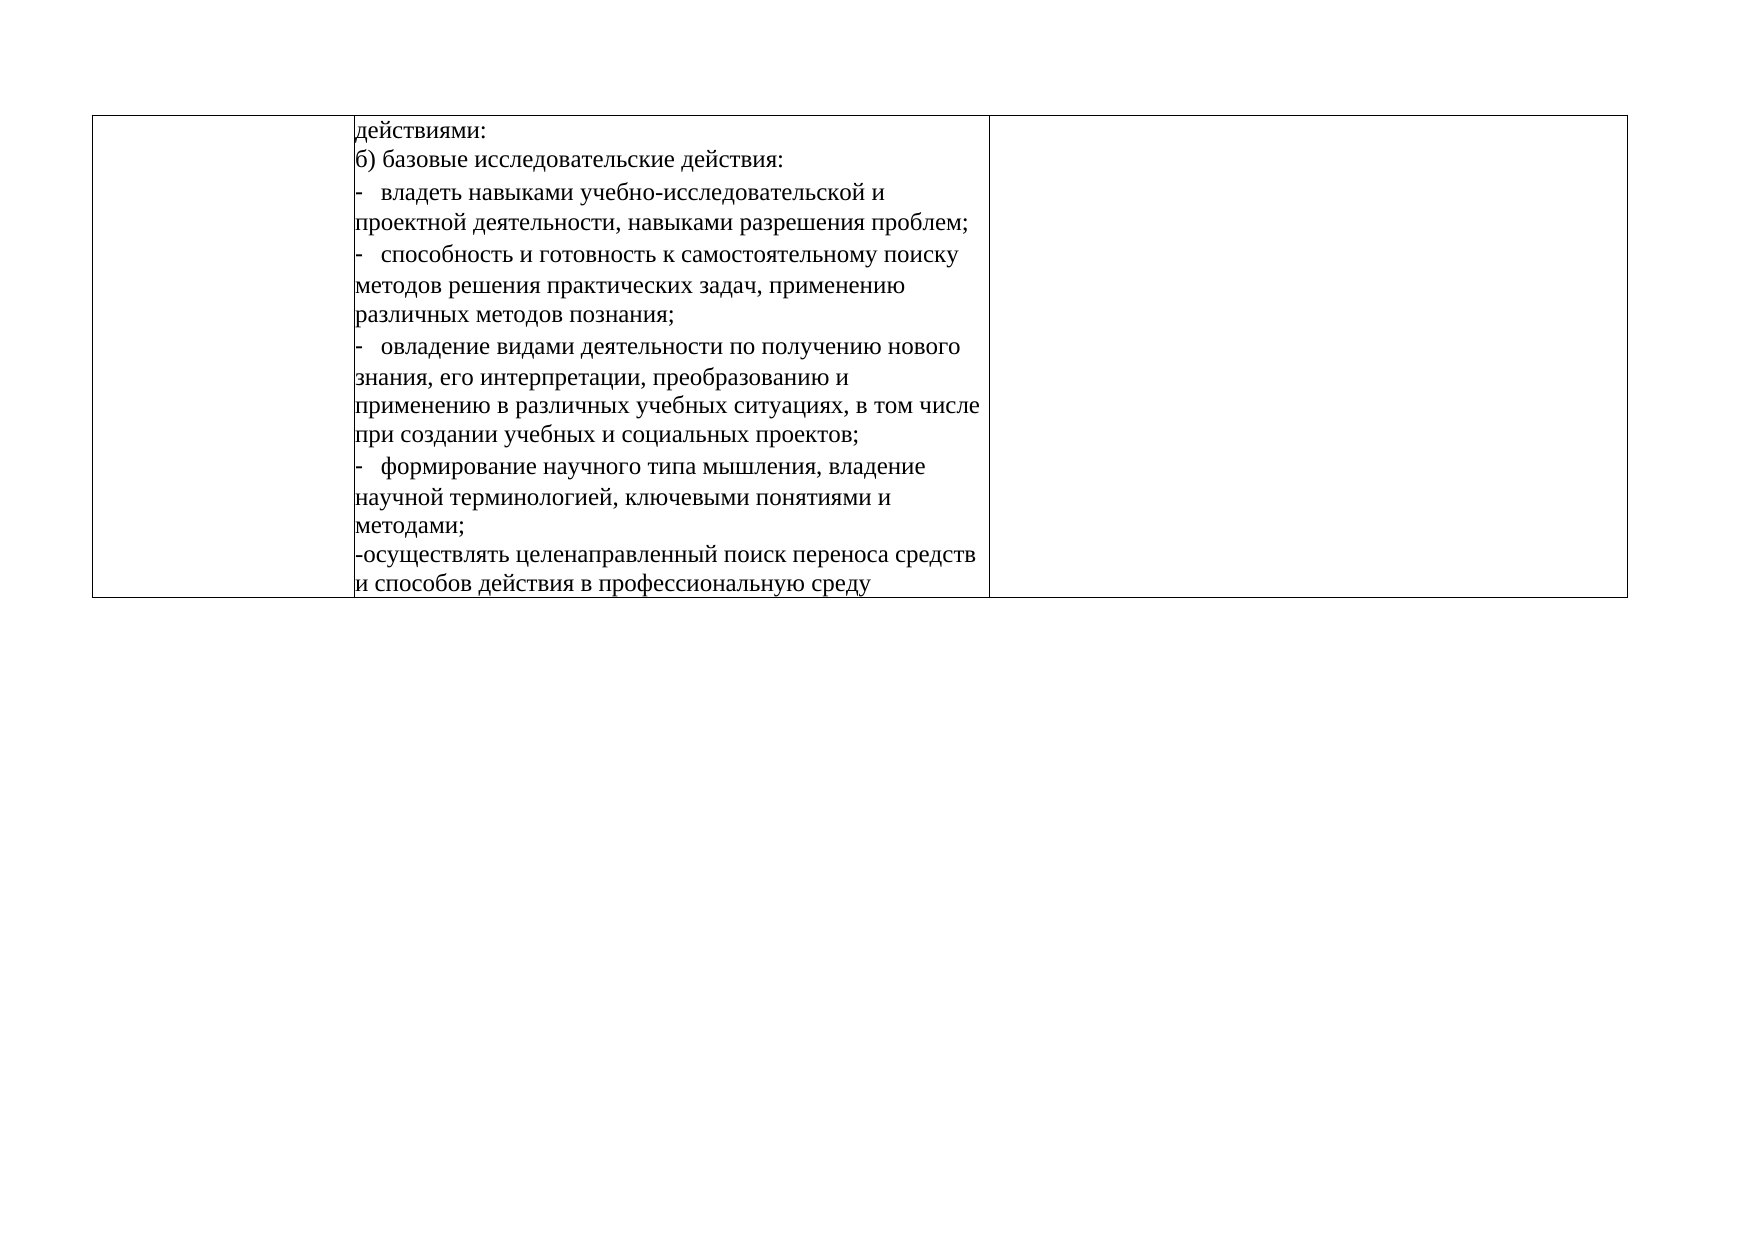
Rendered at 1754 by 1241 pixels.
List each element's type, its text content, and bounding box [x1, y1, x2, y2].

table_header действиями: б) базовые исследовательские действия: владеть навыками учебно-исследовательской и проектной деятельности, навыками разрешения проблем; способность и готовность к самостоятельному поиску методов решения практических задач, применению различных методов познания; овладение видами деятельности по получению нового знания, его интерпретации, преобразованию и применению в различных учебных ситуациях, в том числе при создании учебных и социальных проектов; формирование научного типа мышления, владение научной терминологией, ключевыми понятиями и методами; -осуществлять целенаправленный поиск переноса средств и способов действия в профессиональную среду [355, 116, 989, 597]
table_header [93, 116, 354, 597]
table_header [990, 116, 1627, 597]
